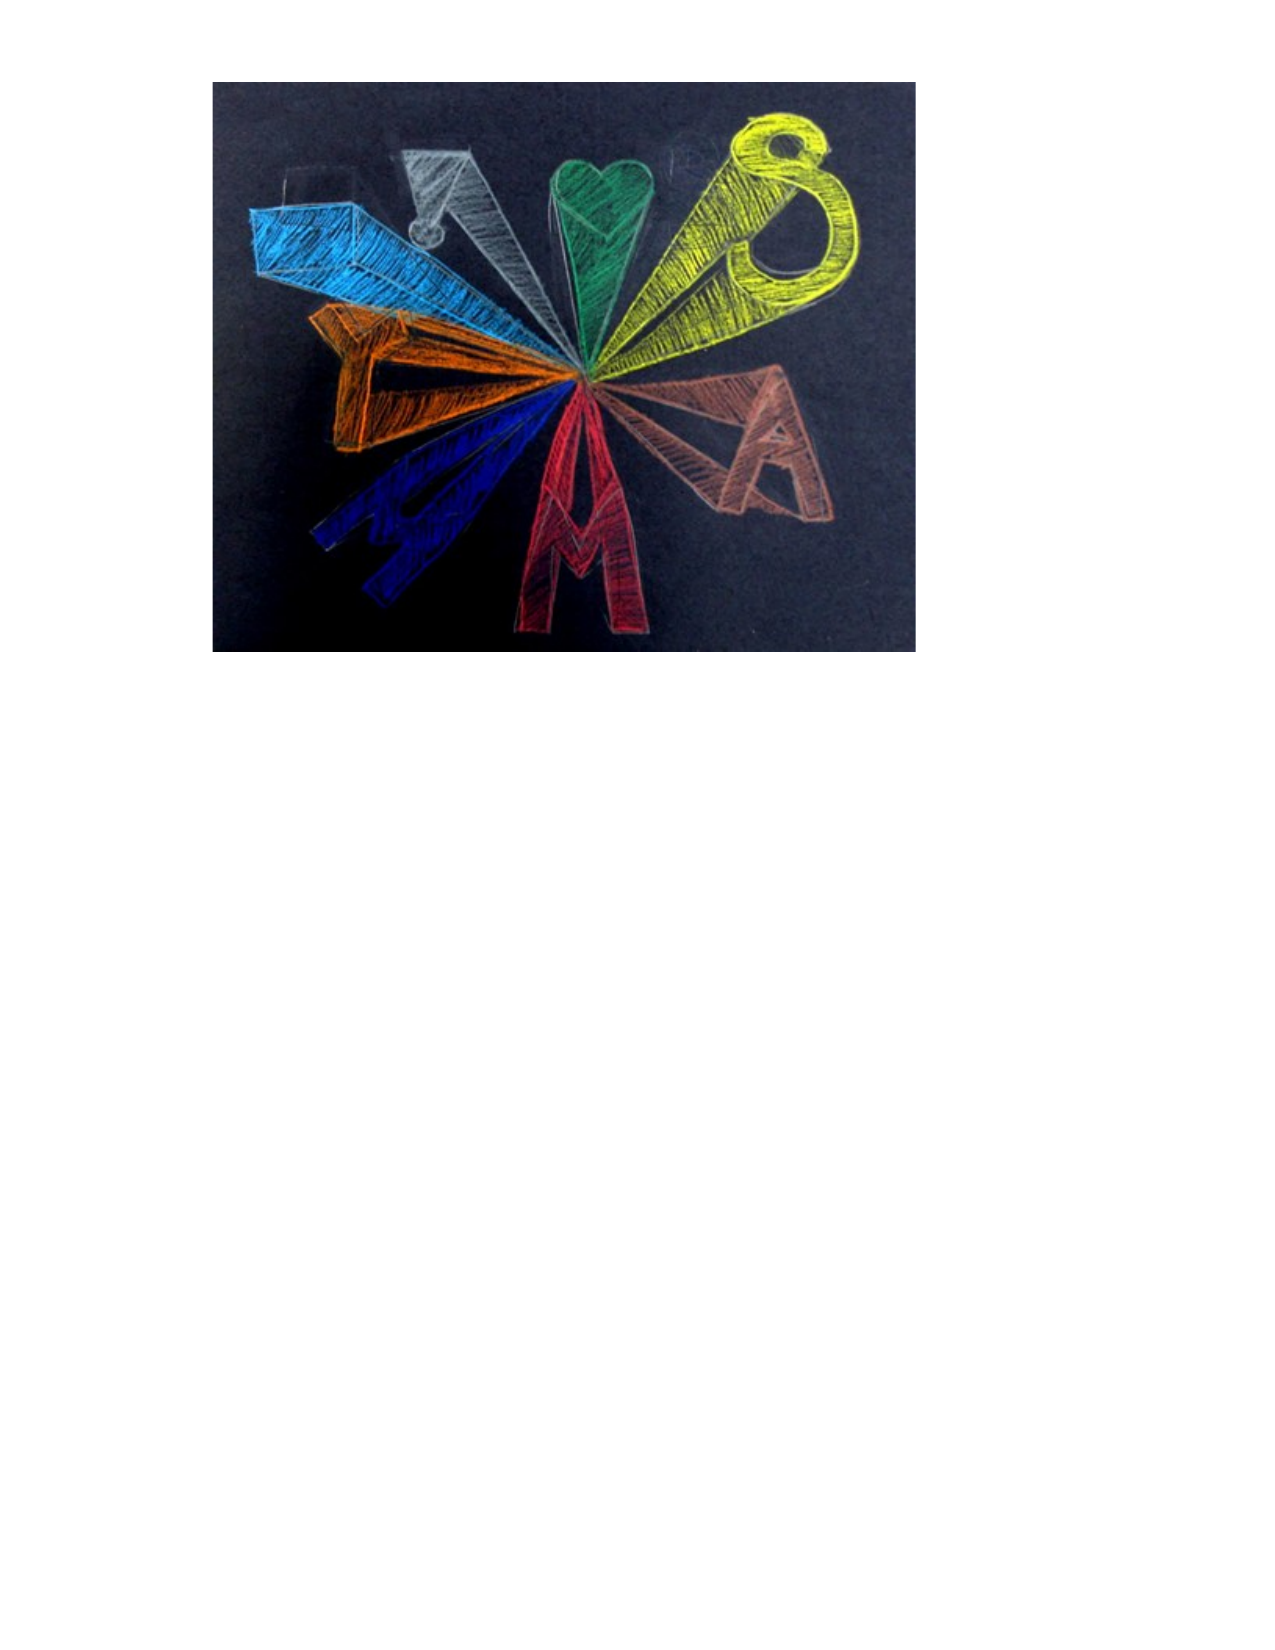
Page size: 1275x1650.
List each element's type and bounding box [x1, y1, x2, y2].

picture [212, 82, 916, 652]
